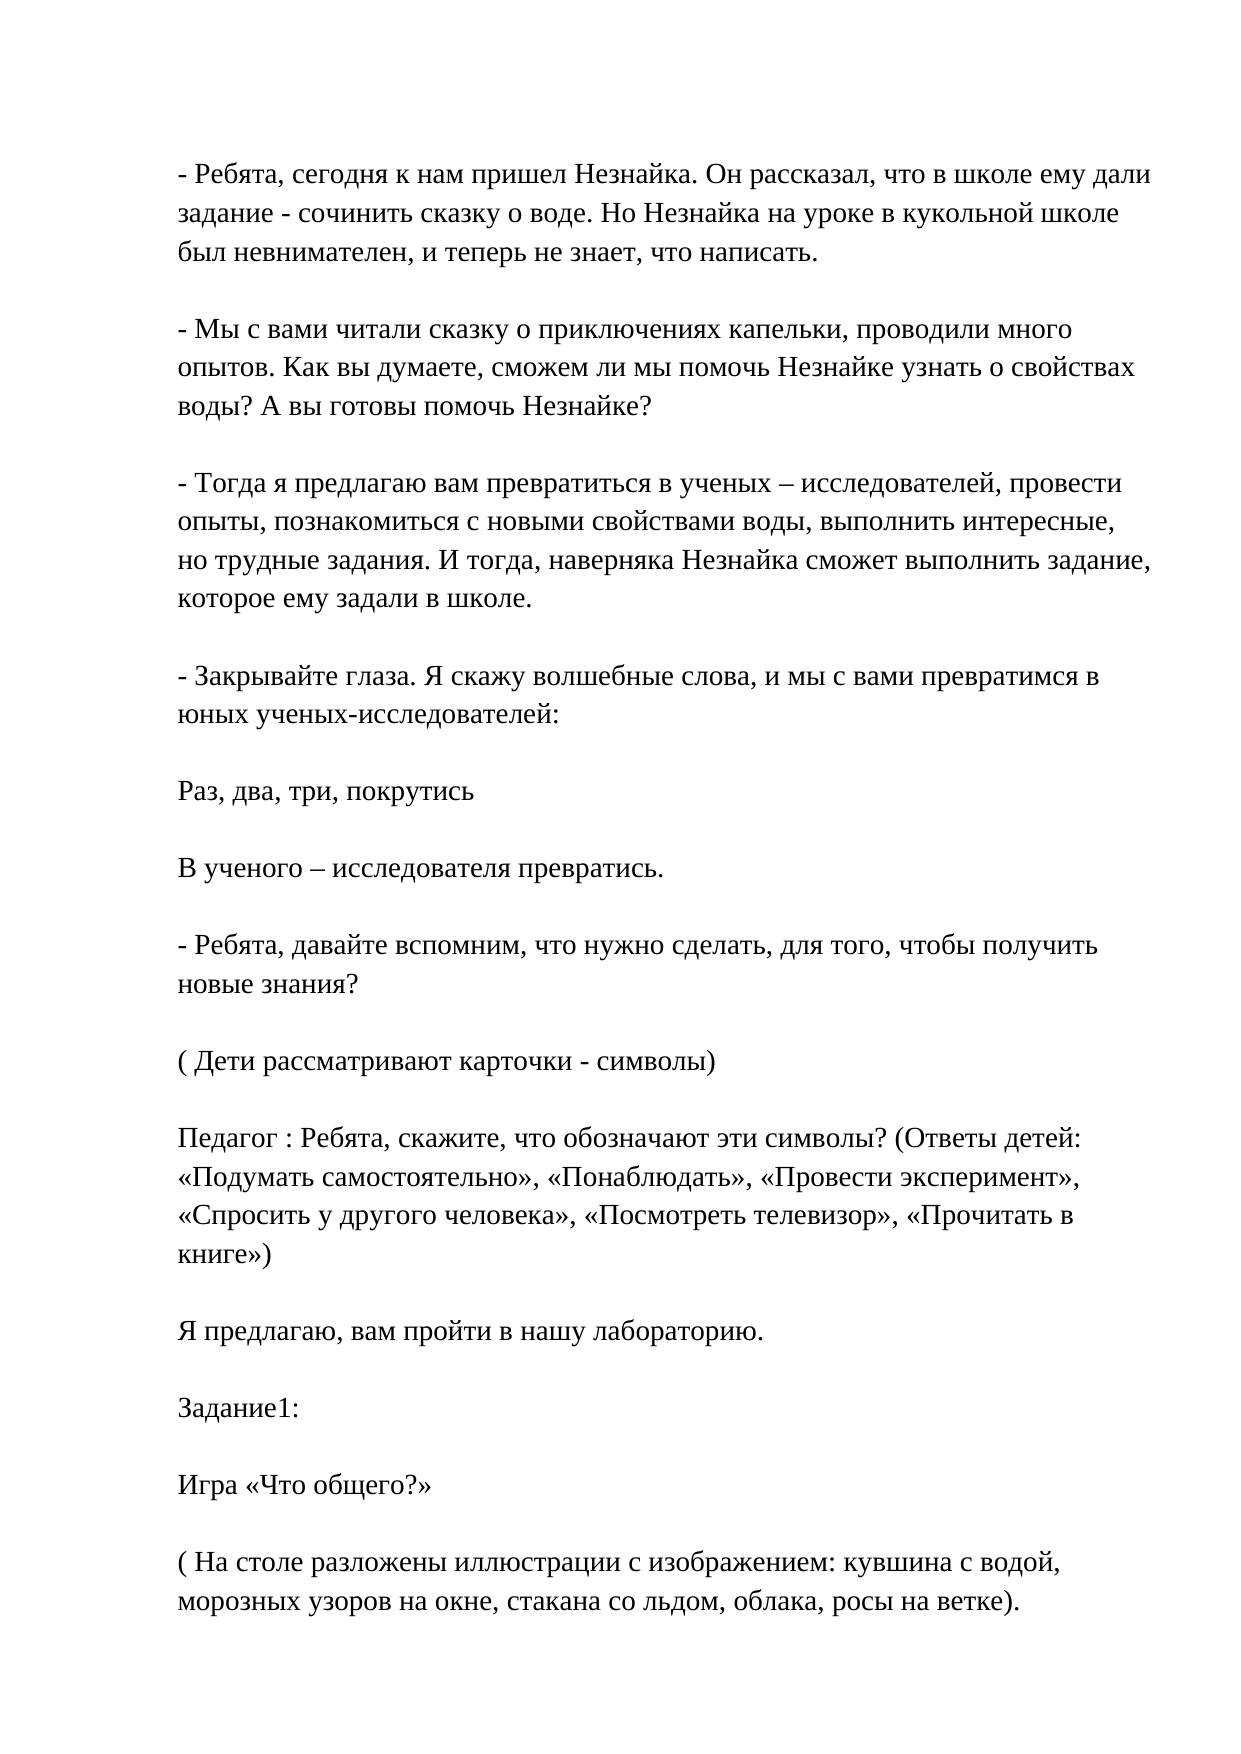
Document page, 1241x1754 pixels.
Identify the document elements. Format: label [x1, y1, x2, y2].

text [177, 118, 1152, 1616]
